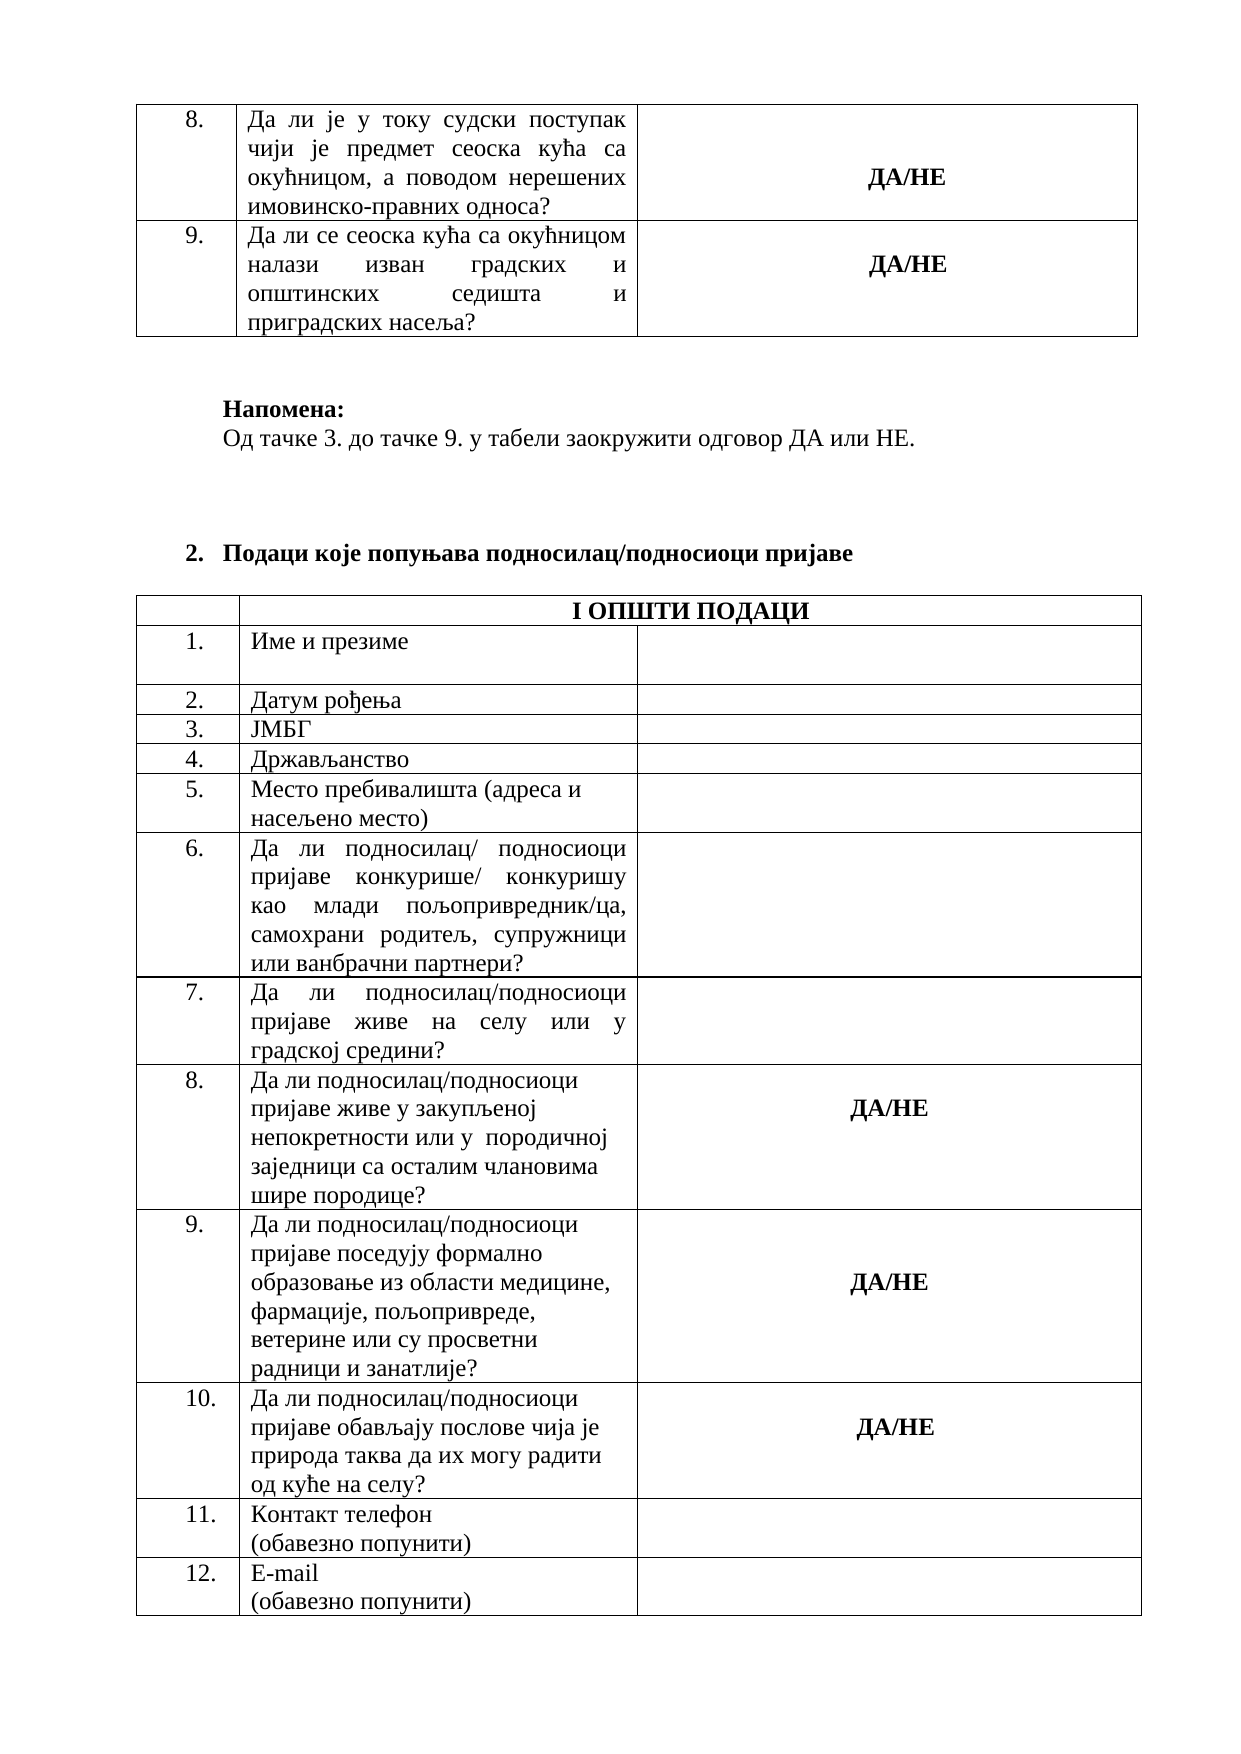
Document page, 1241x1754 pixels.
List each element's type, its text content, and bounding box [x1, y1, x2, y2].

table_cell [638, 715, 1141, 743]
table_cell ДА/НЕ [638, 105, 1137, 219]
table_cell Да ли подносилац/подносиоци пријаве обављају послове чија је природа таква да их могу радити од куће на селу? [240, 1383, 637, 1498]
table_cell [137, 774, 239, 832]
table_cell Име и презиме [240, 626, 637, 684]
table_cell Да ли је у току судски поступак чији је предмет сеоска кућа са окућницом, а поводом нерешених имовинско-правних односа? [237, 105, 637, 219]
table_cell Датум рођења [240, 685, 637, 713]
table_cell ДА/НЕ [638, 1065, 1141, 1208]
table_cell [137, 1558, 239, 1615]
list Подаци које попуњава подносилац/подносиоци пријаве [185, 538, 1093, 567]
table_cell [137, 105, 236, 219]
table_cell Да ли подносилац/подносиоци пријаве живе на селу или у градској средини? [240, 978, 637, 1064]
table_cell [137, 685, 239, 713]
table_cell [638, 744, 1141, 773]
table_cell [638, 626, 1141, 684]
table_header [137, 596, 239, 625]
list Од тачке 3. до тачке 9. у табели заокружити одговор ДА или НЕ. [223, 423, 1093, 452]
list Напомена: [223, 394, 1093, 423]
table_cell Место пребивалишта (адреса и насељено место) [240, 774, 637, 832]
table_cell ДА/НЕ [638, 1383, 1141, 1498]
table_cell [638, 685, 1141, 713]
table_cell [638, 978, 1141, 1064]
table_cell [638, 774, 1141, 832]
table_header I ОПШТИ ПОДАЦИ [240, 596, 1141, 625]
table_cell [137, 1210, 239, 1382]
table_cell ДА/НЕ [638, 1210, 1141, 1382]
table_cell [638, 833, 1141, 976]
table_cell [137, 744, 239, 773]
table_cell [137, 1383, 239, 1498]
table_cell Контакт телефон (обавезно попунити) [240, 1499, 637, 1557]
table_cell [638, 1558, 1141, 1615]
table_cell [137, 715, 239, 743]
table_cell ДА/НЕ [638, 221, 1137, 336]
table_cell ЈМБГ [240, 715, 637, 743]
table_cell E-mail (обавезно попунити) [240, 1558, 637, 1615]
table_cell [137, 1499, 239, 1557]
table_cell Да ли подносилац/подносиоци пријаве живе у закупљеној непокретности или у породичној заједници са осталим члановима шире породице? [240, 1065, 637, 1208]
table_cell Да ли подносилац/ подносиоци пријаве конкурише/ конкуришу као млади пољопривредник/ца, самохрани родитељ, супружници или ванбрачни партнери? [240, 833, 637, 976]
table_cell [137, 1065, 239, 1208]
table_cell Држављанство [240, 744, 637, 773]
table_cell [638, 1499, 1141, 1557]
table_cell [137, 626, 239, 684]
table_cell Да ли подносилац/подносиоци пријаве поседују формално образовање из области медицине, фармације, пољопривреде, ветерине или су просветни радници и занатлије? [240, 1210, 637, 1382]
table_cell Да ли се сеоска кућа са окућницом налази изван градских и општинских седишта и приградских насеља? [237, 221, 637, 336]
table_cell [137, 833, 239, 976]
table_cell [137, 978, 239, 1064]
table_cell [137, 221, 236, 336]
